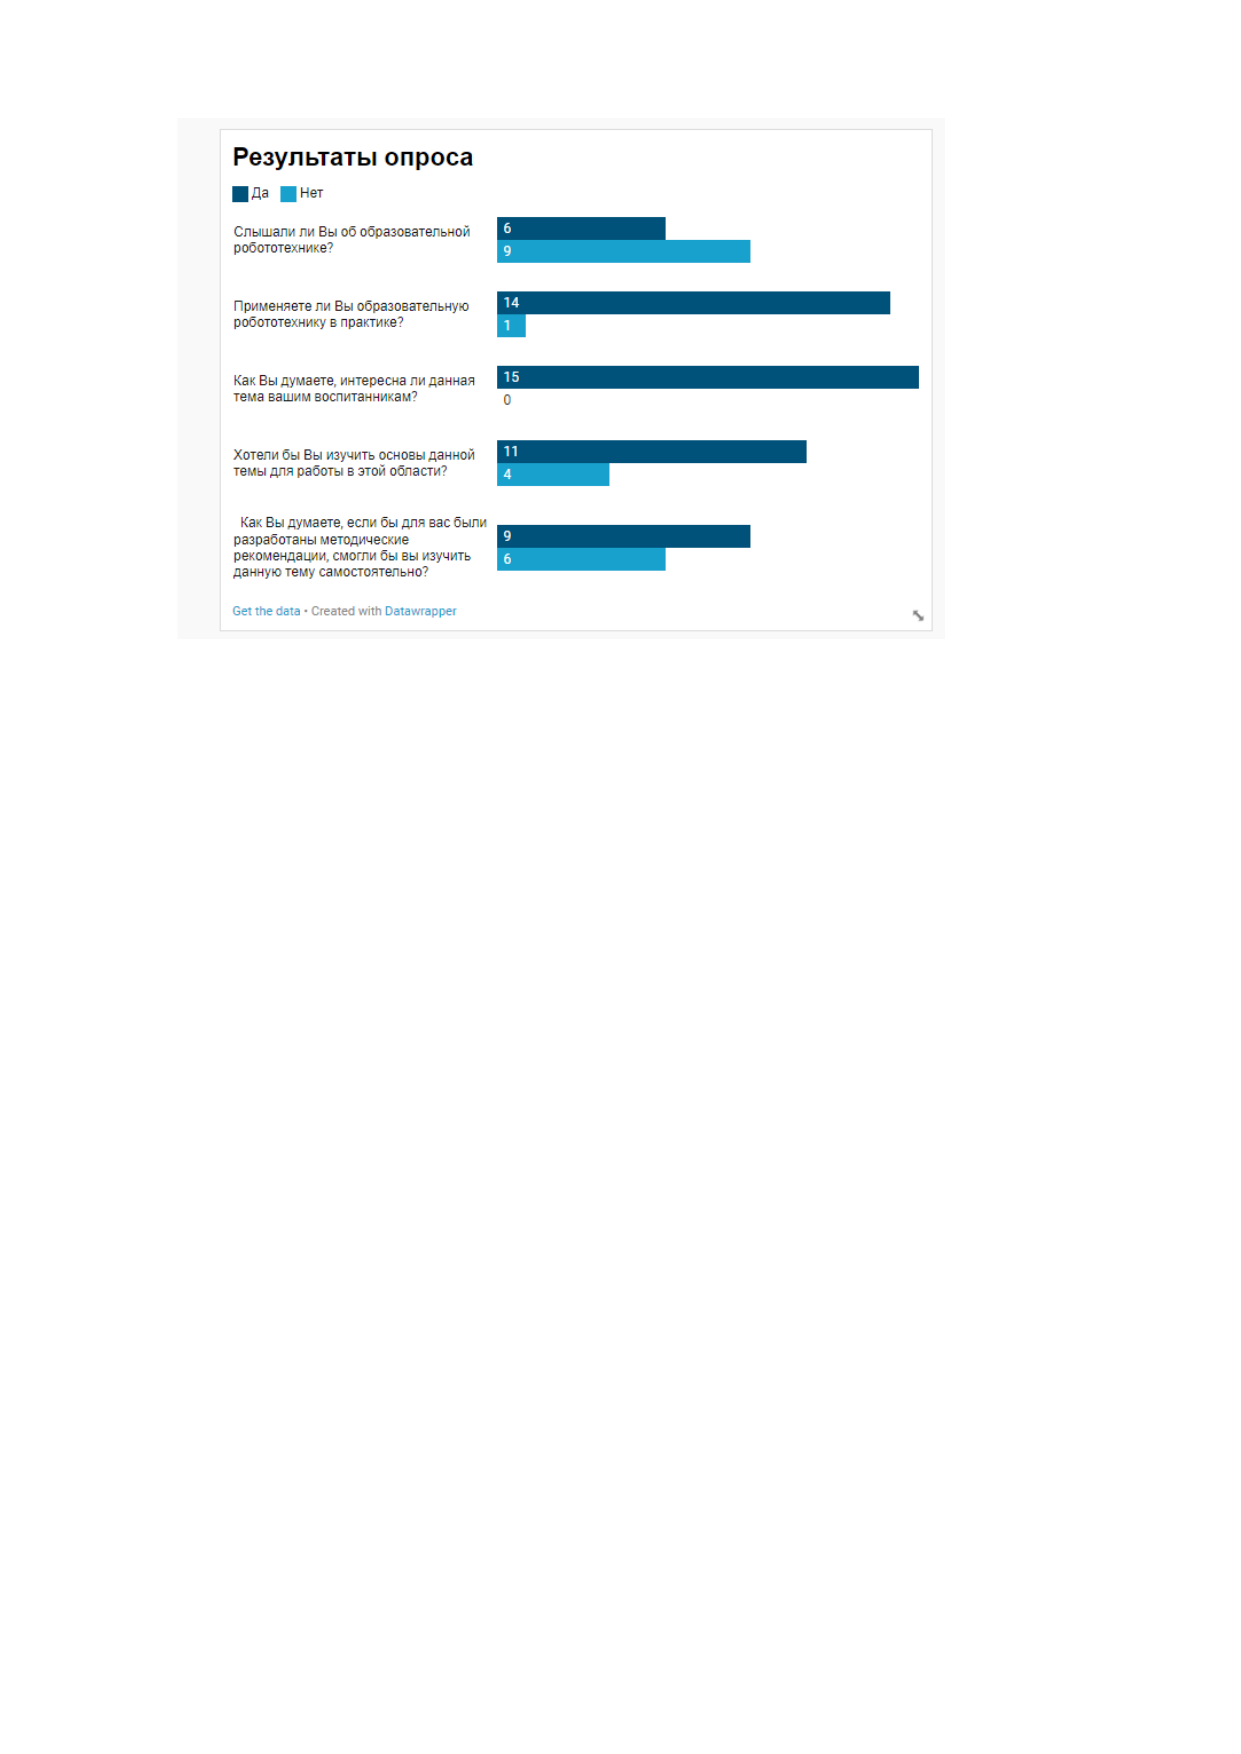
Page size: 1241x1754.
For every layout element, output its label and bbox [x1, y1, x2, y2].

picture [177, 118, 945, 639]
